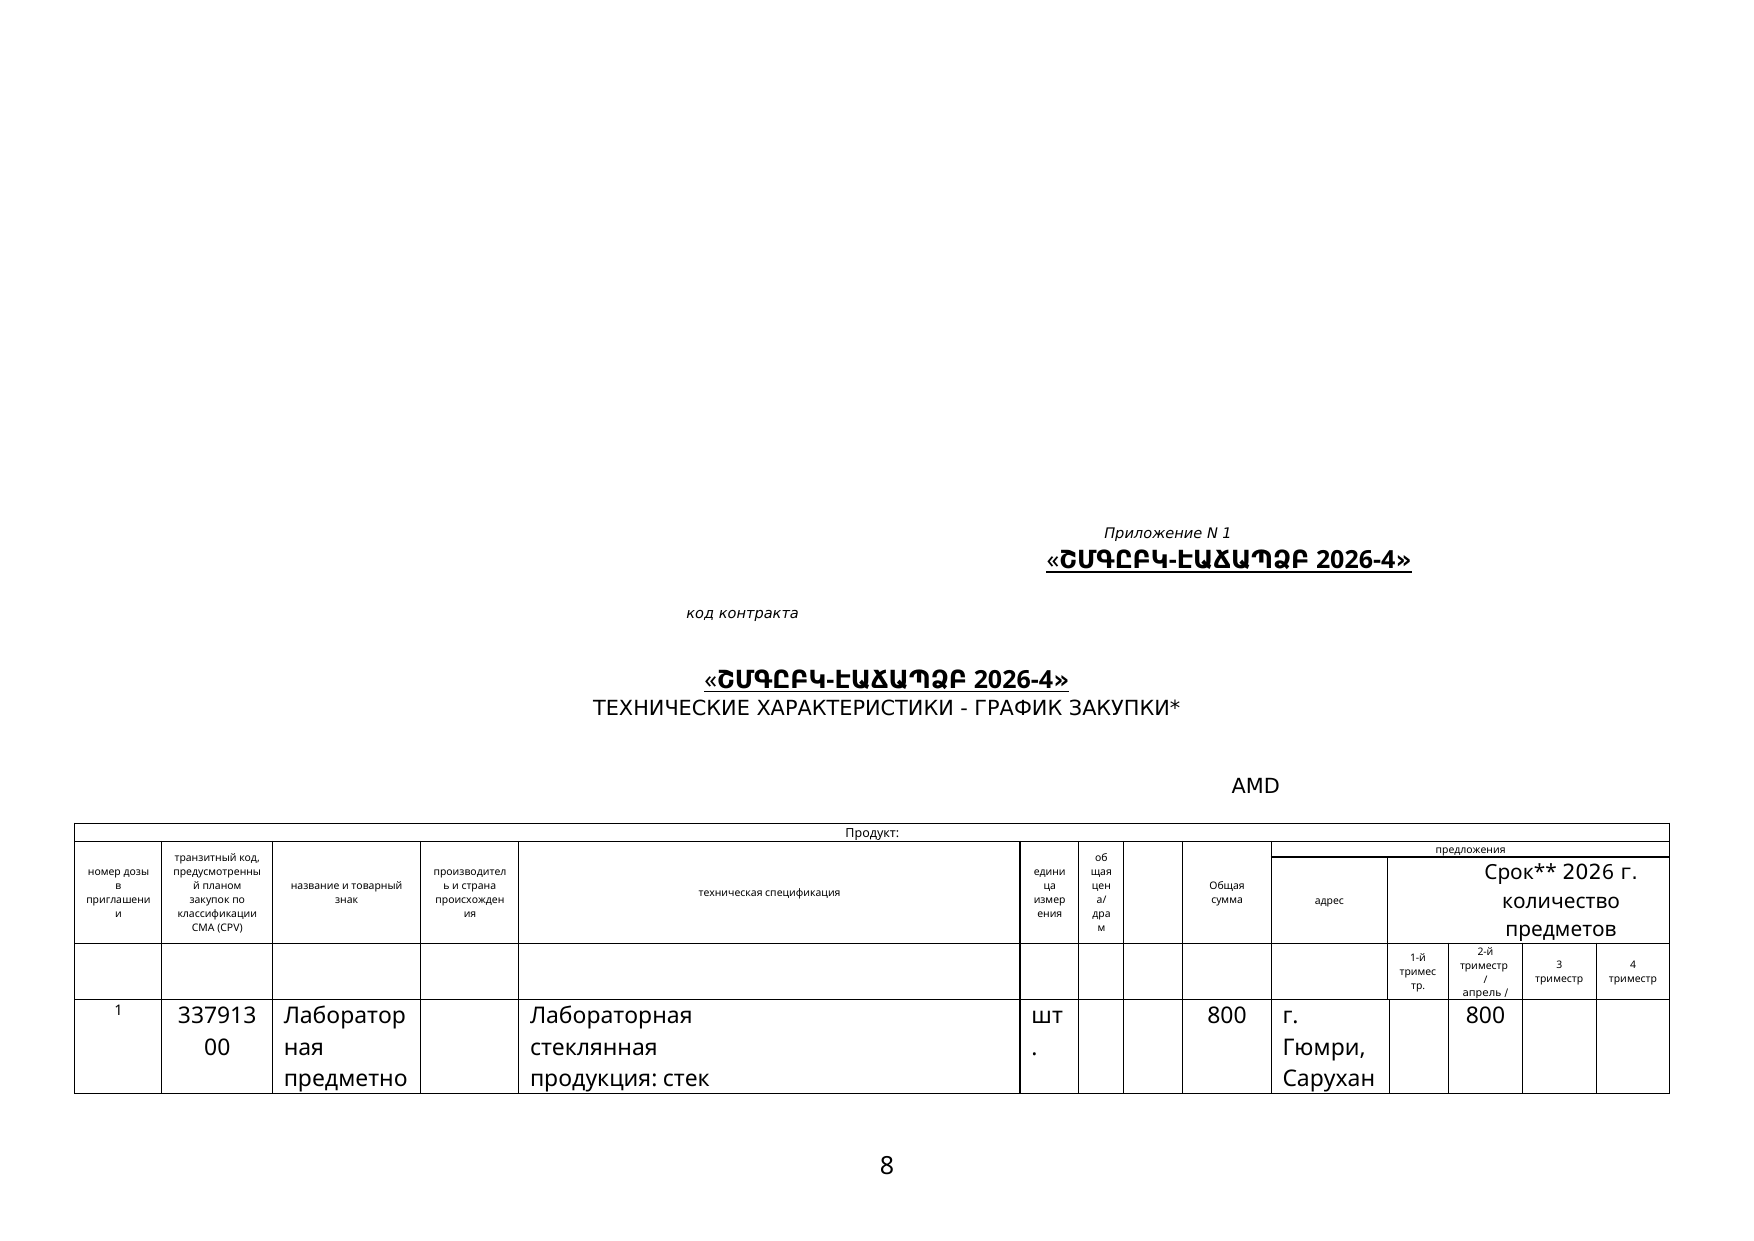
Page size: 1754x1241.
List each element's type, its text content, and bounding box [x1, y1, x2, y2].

table_cell производитель и страна происхождения [421, 842, 518, 943]
table_cell 3 триместр [1523, 944, 1596, 998]
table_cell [273, 1000, 420, 1093]
table_cell [1021, 944, 1078, 998]
table_cell [1388, 858, 1452, 943]
text ТЕХНИЧЕСКИЕ ХАРАКТЕРИСТИКИ - ГРАФИК ЗАКУПКИ* [75, 696, 1698, 720]
table_cell Срок** 2026 г. количество предметов [1452, 858, 1669, 943]
table_cell 1 [75, 1000, 161, 1093]
text «ՇՄԳԸԲԿ-ԷԱՃԱՊՁԲ 2026-4» [75, 662, 1698, 696]
table_cell предложения [1272, 842, 1669, 856]
table_cell [1079, 1000, 1123, 1093]
table_cell единица измерения [1021, 842, 1078, 943]
table_cell [1390, 1000, 1448, 1093]
table_cell 4 триместр [1597, 944, 1669, 998]
table_cell транзитный код, предусмотренный планом закупок по классификации CMA (CPV) [162, 842, 272, 943]
table_cell 1-й триместр. [1388, 944, 1448, 998]
table_cell [421, 1000, 518, 1093]
table_cell [75, 944, 161, 998]
text Приложение N 1 [75, 525, 1397, 542]
table_cell [421, 944, 518, 998]
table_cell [1272, 1000, 1389, 1093]
table_cell номер дозы в приглашении [75, 842, 161, 943]
table_cell [1272, 944, 1387, 998]
table_cell [1079, 944, 1123, 998]
table_cell название и товарный знак [273, 842, 420, 943]
table_cell техническая спецификация [519, 842, 1019, 943]
table_cell [1124, 944, 1182, 998]
table_cell 33791300 [162, 1000, 272, 1093]
text код контракта [75, 576, 1411, 622]
text AMD [75, 774, 1698, 798]
table_cell адрес [1272, 858, 1387, 943]
table_cell Общая сумма [1183, 842, 1271, 943]
table_cell общая цена/ драм [1079, 842, 1123, 943]
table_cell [519, 1000, 1019, 1093]
table_cell [1124, 842, 1182, 943]
table_cell 800 [1449, 1000, 1522, 1093]
table_cell [162, 944, 272, 998]
table_cell [1183, 944, 1271, 998]
table_cell 2-й триместр / апрель / [1449, 944, 1522, 998]
table_cell [519, 944, 1019, 998]
table_cell 800 [1183, 1000, 1271, 1093]
table_cell [1597, 1000, 1669, 1093]
table_cell [1124, 1000, 1182, 1093]
text «ՇՄԳԸԲԿ-ԷԱՃԱՊՁԲ 2026-4» [75, 542, 1411, 576]
table_cell [273, 944, 420, 998]
table_header Продукт: [75, 824, 1669, 841]
table_cell шт. [1021, 1000, 1078, 1093]
table_cell [1523, 1000, 1596, 1093]
